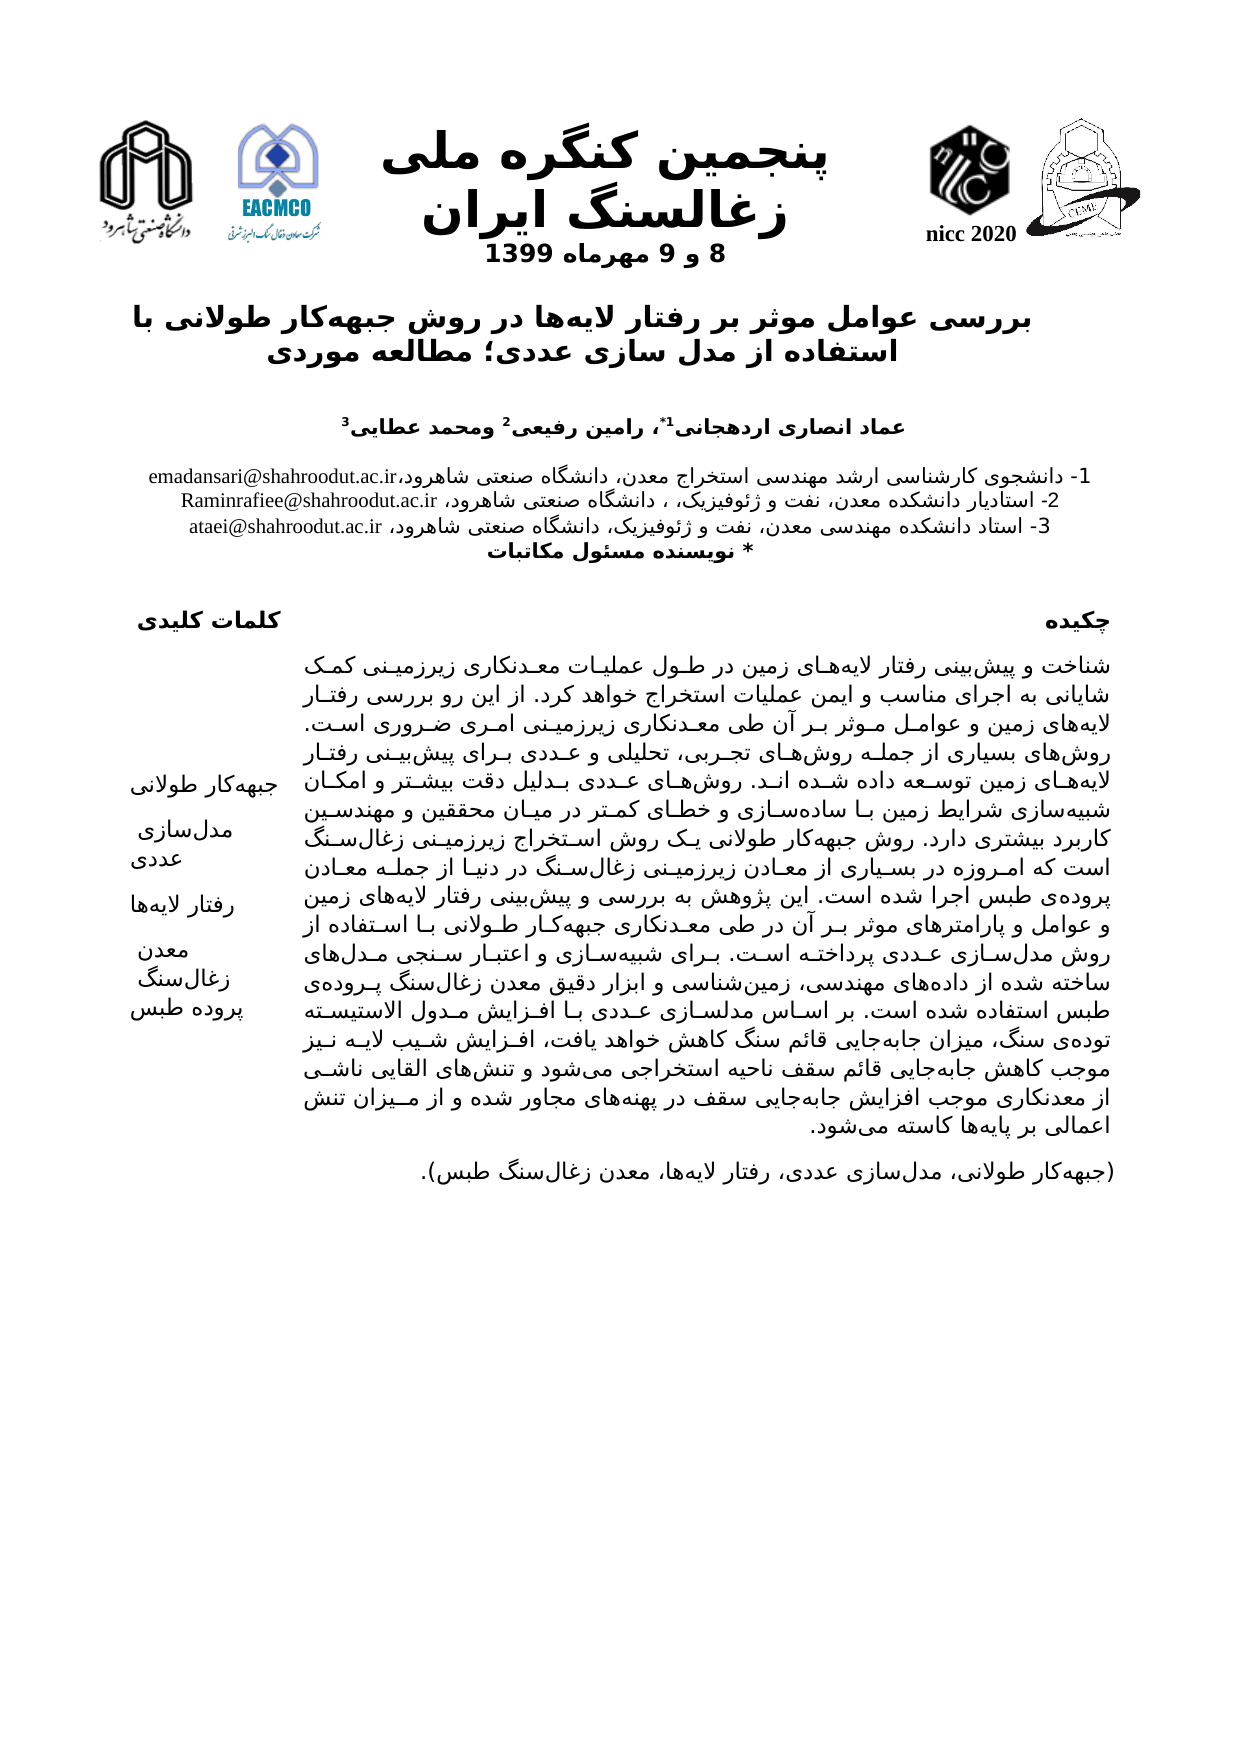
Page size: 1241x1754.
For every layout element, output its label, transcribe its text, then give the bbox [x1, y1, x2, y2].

table_header کلمات کلیدی [118, 607, 292, 652]
text بررسی عوامل موثر بر رفتار لایه‌ها در روش جبهه‌کار طولانی با استفاده از مدل سازی عددی؛ مطالعه موردی [118, 301, 1047, 368]
picture [217, 118, 329, 248]
picture [925, 118, 1018, 220]
text 3- استاد دانشکده مهندسی معدن، نفت و ژئوفیزیک، دانشگاه صنعتی شاهرود، ataei@shahroodut.ac.ir [118, 514, 1122, 539]
table_cell شناخت و پیش‌بینی رفتار لایه‌های زمین در طول عملیات معدنکاری زیرزمینی کمک شایانی به اجرای مناسب و ایمن عملیات استخراج خواهد کرد. از این رو بررسی رفتار لایه‌های زمین و عوامل موثر بر آن طی معدنکاری زیرزمینی امری ضروری است. روش‌های بسیاری از جمله روش‌های تجربی، تحلیلی و عددی برای پیش‌بینی رفتار لایه‌های زمین توسعه داده شده اند. روش‌های عددی بدلیل دقت بیشتر و امکان شبیه‌سازی شرایط زمین با ساده‌سازی و خطای کمتر در میان محققین و مهندسین کاربرد بیشتری دارد. روش جبهه‌کار طولانی یک روش استخراج زیرزمینی زغال‌سنگ است که امروزه در بسیاری از معادن زیرزمینی زغال‌سنگ در دنیا از جمله معادن پروده‌ی طبس اجرا شده است. این پژوهش به بررسی و پیش‌بینی رفتار لایه‌های زمین و عوامل و پارامترهای موثر بر آن در طی معدنکاری جبهه‌کار طولانی با استفاده از روش مدل‌سازی عددی پرداخته است. برای شبیه‌سازی و اعتبار سنجی مدل‌های ساخته شده از داده‌های مهندسی، زمین‌شناسی و ابزار دقیق معدن زغال‌سنگ پروده‌ی طبس استفاده شده است. بر اساس مدلسازی عددی با افزایش مدول الاستیسته توده‌ی سنگ، میزان جابه‌جایی قائم سنگ کاهش خواهد یافت، افزایش شیب لایه نیز موجب کاهش جابه‌جایی قائم سقف ناحیه استخراجی می‌شود و تنش‌های القایی ناشی از معدنکاری موجب افزایش جابه‌جایی سقف در پهنه‌‌های مجاور شده و از میزان تنش اعمالی بر پایه‌ها کاسته می‌شود. [292, 653, 1122, 1158]
text (جبهه‌کار طولانی، مدل‌سازی عددی، رفتار لایه‌ها، معدن زغال‌سنگ طبس). [118, 1158, 1122, 1184]
table_header چکیده [292, 607, 1122, 652]
picture [1026, 118, 1141, 237]
text عماد انصاری ارده‎جانی1*، رامین رفیعی2 ومحمد عطایی3 [118, 415, 1122, 439]
text 1- دانشجوی کارشناسی ارشد مهندسی استخراج معدن، دانشگاه صنعتی شاهرود،emadansari@shahroodut.ac.ir [118, 464, 1122, 488]
text 2- استادیار دانشکده معدن، نفت و ژئوفیزیک، ، دانشگاه صنعتی شاهرود، Raminrafiee@shahroodut.ac.ir [118, 488, 1122, 512]
table_cell جبهه‌کار طولانی مدل‌سازی عددی رفتار لایه‌ها معدن زغال‌سنگ پروده طبس [118, 653, 292, 1158]
text * نویسنده مسئول مکاتبات [118, 539, 1122, 563]
